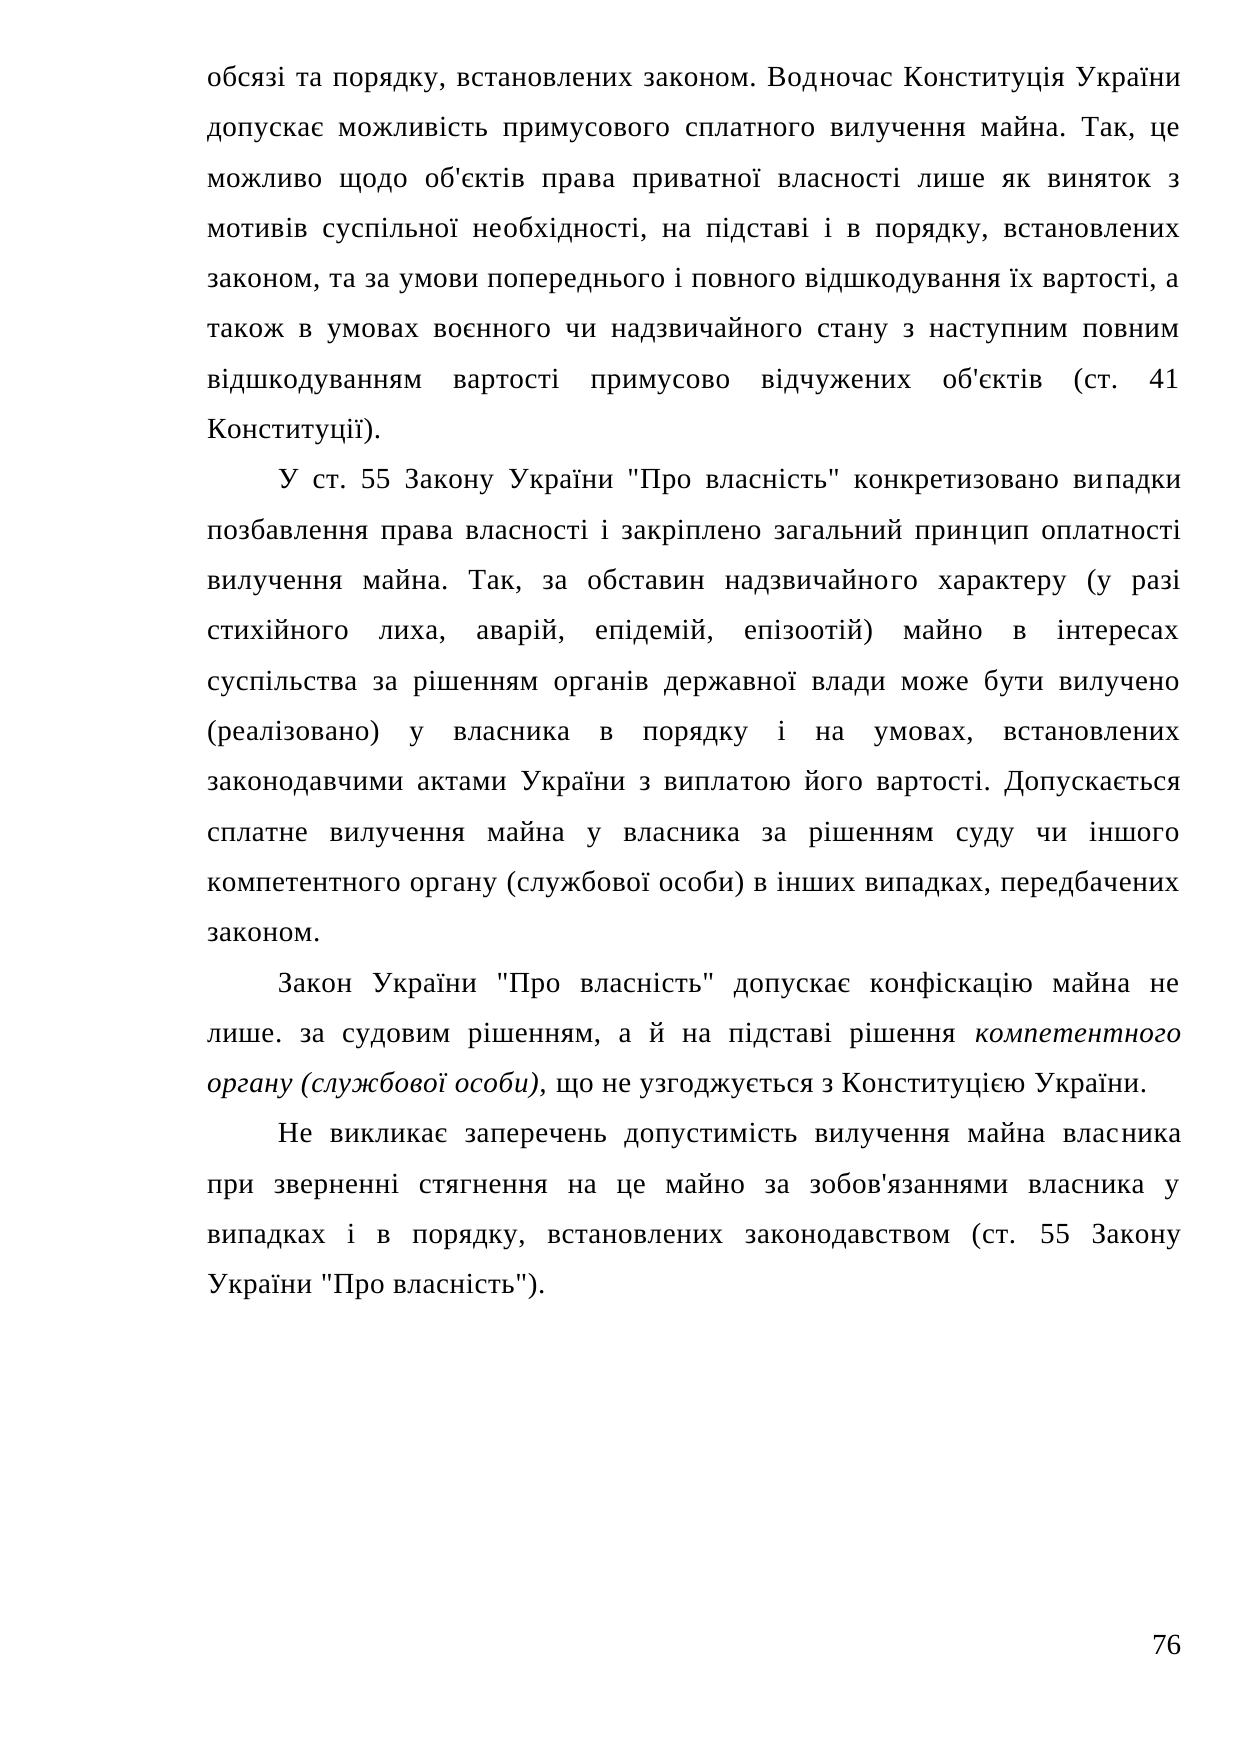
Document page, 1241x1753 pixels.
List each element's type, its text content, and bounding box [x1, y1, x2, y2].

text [207, 59, 1181, 445]
text Закон України "Про власність" допускає конфіскацію майна не лише. за судовим рішенням, а й на підставі рішення компетентного органу (службової особи), що не узгоджується з Конституцією України. [207, 965, 1181, 1099]
text Не викликає заперечень допустимість вилучення майна власника при зверненні стягнення на це майно за зобов'язаннями власника у випадках і в порядку, встановлених законодавством (ст. 55 Закону України "Про власність"). [207, 1116, 1181, 1300]
text У ст. 55 Закону України "Про власність" конкретизовано випадки позбавлення права власності і закріплено загальний принцип оплатності вилучення майна. Так, за обставин надзвичайного характеру (у разі стихійного лиха, аварій, епідемій, епізоотій) майно в інтересах суспільства за рішенням органів державної влади може бути вилучено (реалізовано) у власника в порядку і на умовах, встановлених законодавчими актами України з виплатою його вартості. Допускається сплатне вилучення майна у власника за рішенням суду чи іншого компетентного органу (службової особи) в інших випадках, передбачених законом. [207, 462, 1181, 948]
